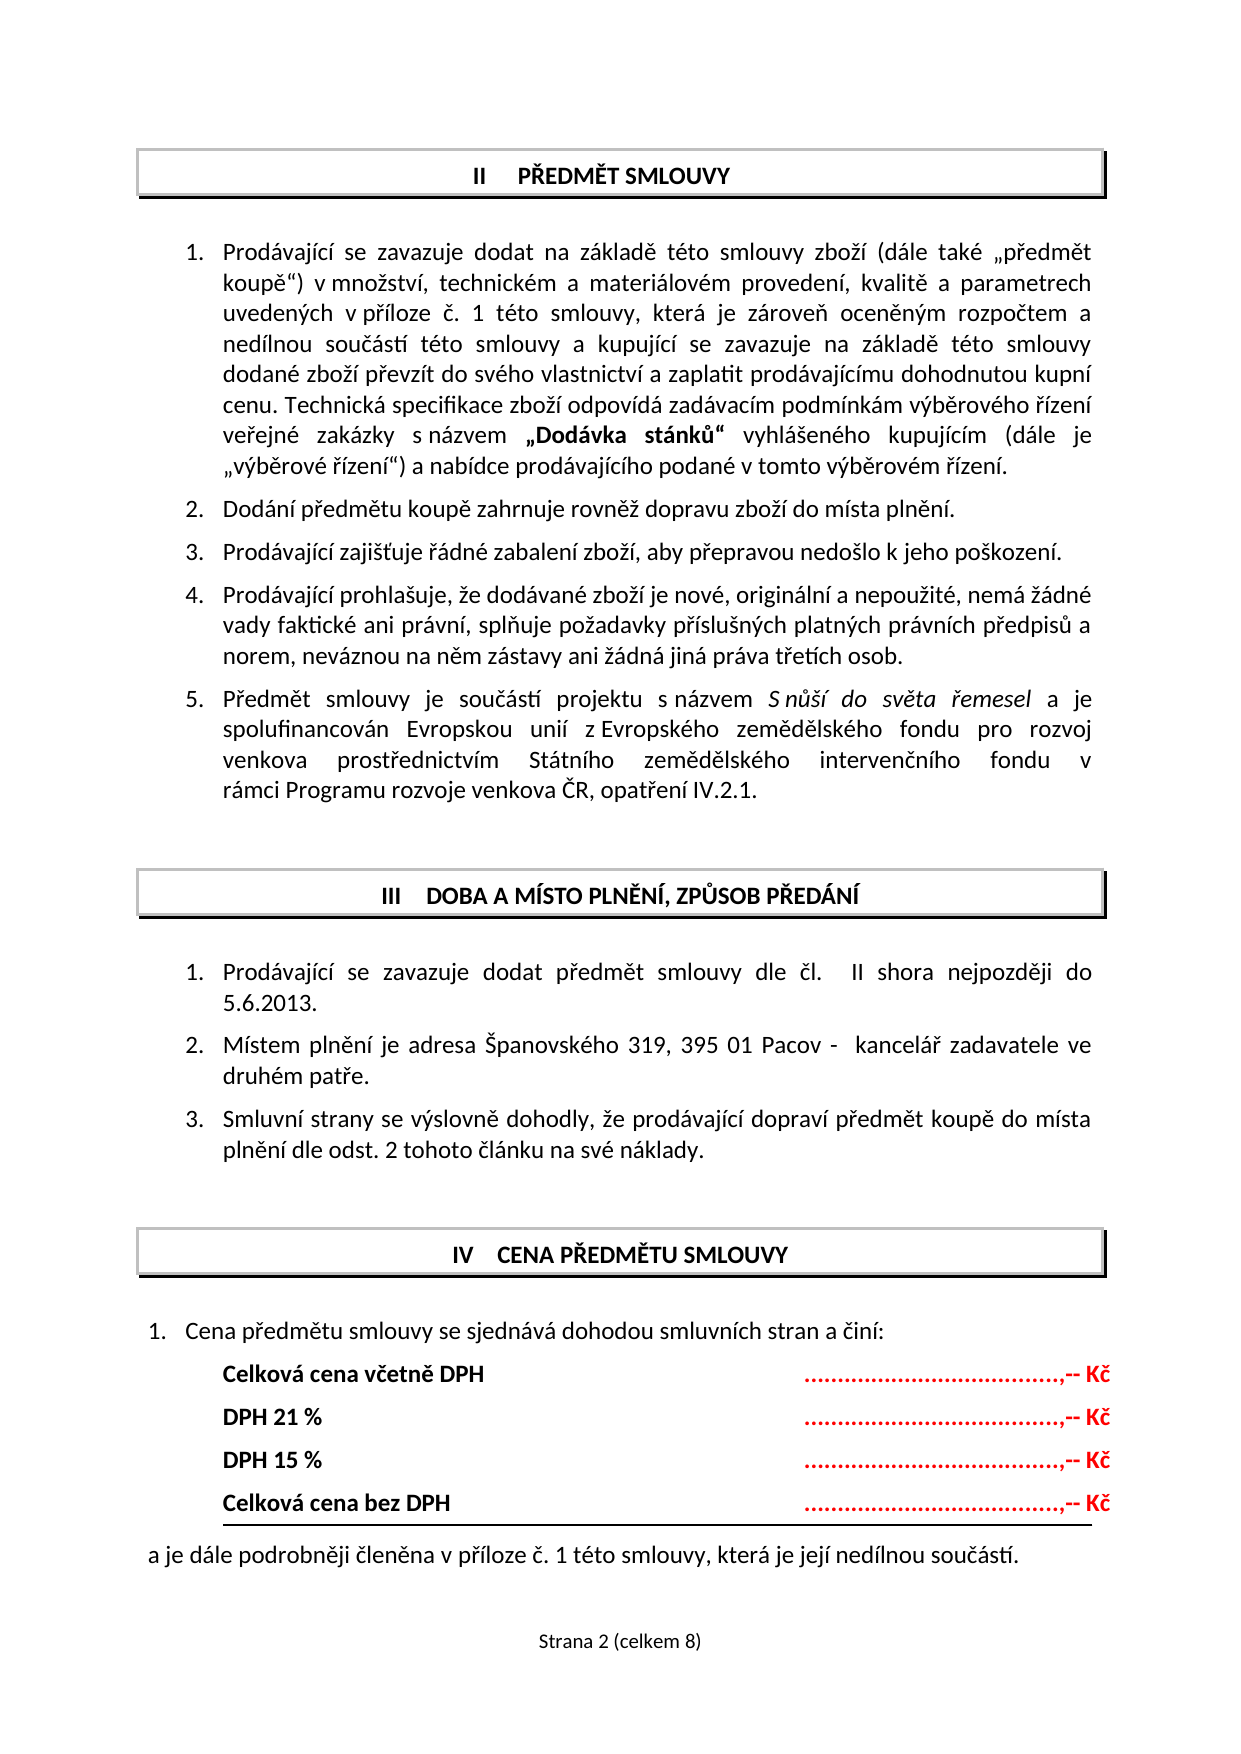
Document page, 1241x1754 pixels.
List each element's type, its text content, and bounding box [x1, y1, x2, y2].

text Doba a místo plnění, způsob předání [139, 871, 1101, 913]
list Cena předmětu smlouvy se sjednává dohodou smluvních stran a činí: [148, 1315, 1092, 1346]
subtitle Prodávající prohlašuje, že dodávané zboží je nové, originální a nepoužité, nemá žádné vady faktické ani právní, splňuje požadavky příslušných platných právních předpisů a norem, neváznou na něm zástavy ani žádná jiná práva třetích osob. [185, 579, 1092, 671]
text Cena předmětu smlouvy [139, 1230, 1101, 1272]
text a je dále podrobněji členěna v příloze č. 1 této smlouvy, která je její nedílnou součástí. [148, 1539, 1092, 1569]
subtitle Prodávající se zavazuje dodat na základě této smlouvy zboží (dále také „předmět koupě“) v množství, technickém a materiálovém provedení, kvalitě a parametrech uvedených v příloze č. 1 této smlouvy, která je zároveň oceněným rozpočtem a nedílnou součástí této smlouvy a kupující se zavazuje na základě této smlouvy dodané zboží převzít do svého vlastnictví a zaplatit prodávajícímu dohodnutou kupní cenu. Technická specifikace zboží odpovídá zadávacím podmínkám výběrového řízení veřejné zakázky s názvem „Dodávka stánků“ vyhlášeného kupujícím (dále je „výběrové řízení“) a nabídce prodávajícího podané v tomto výběrovém řízení. [185, 236, 1092, 480]
text DPH 15 % ,-- Kč [223, 1444, 1092, 1475]
list Místem plnění je adresa Španovského 319, 395 01 Pacov - kancelář zadavatele ve druhém patře. [185, 1030, 1092, 1091]
text Celková cena bez DPH ,-- Kč [223, 1487, 1092, 1524]
subtitle Předmět smlouvy je součástí projektu s názvem S nůší do světa řemesel a je spolufinancován Evropskou unií z Evropského zemědělského fondu pro rozvoj venkova prostřednictvím Státního zemědělského intervenčního fondu v rámci Programu rozvoje venkova ČR, opatření IV.2.1. [185, 683, 1092, 805]
list Smluvní strany se výslovně dohodly, že prodávající dopraví předmět koupě do místa plnění dle odst. 2 tohoto článku na své náklady. [185, 1103, 1092, 1164]
text Celková cena včetně DPH ,-- Kč [223, 1358, 1092, 1389]
subtitle Dodání předmětu koupě zahrnuje rovněž dopravu zboží do místa plnění. [185, 493, 1092, 523]
text Předmět smlouvy [139, 151, 1101, 193]
subtitle Prodávající zajišťuje řádné zabalení zboží, aby přepravou nedošlo k jeho poškození. [185, 536, 1092, 566]
text DPH 21 % ,-- Kč [223, 1401, 1092, 1432]
subtitle Prodávající se zavazuje dodat předmět smlouvy dle čl. II shora nejpozději do 5.6.2013. [185, 956, 1092, 1017]
